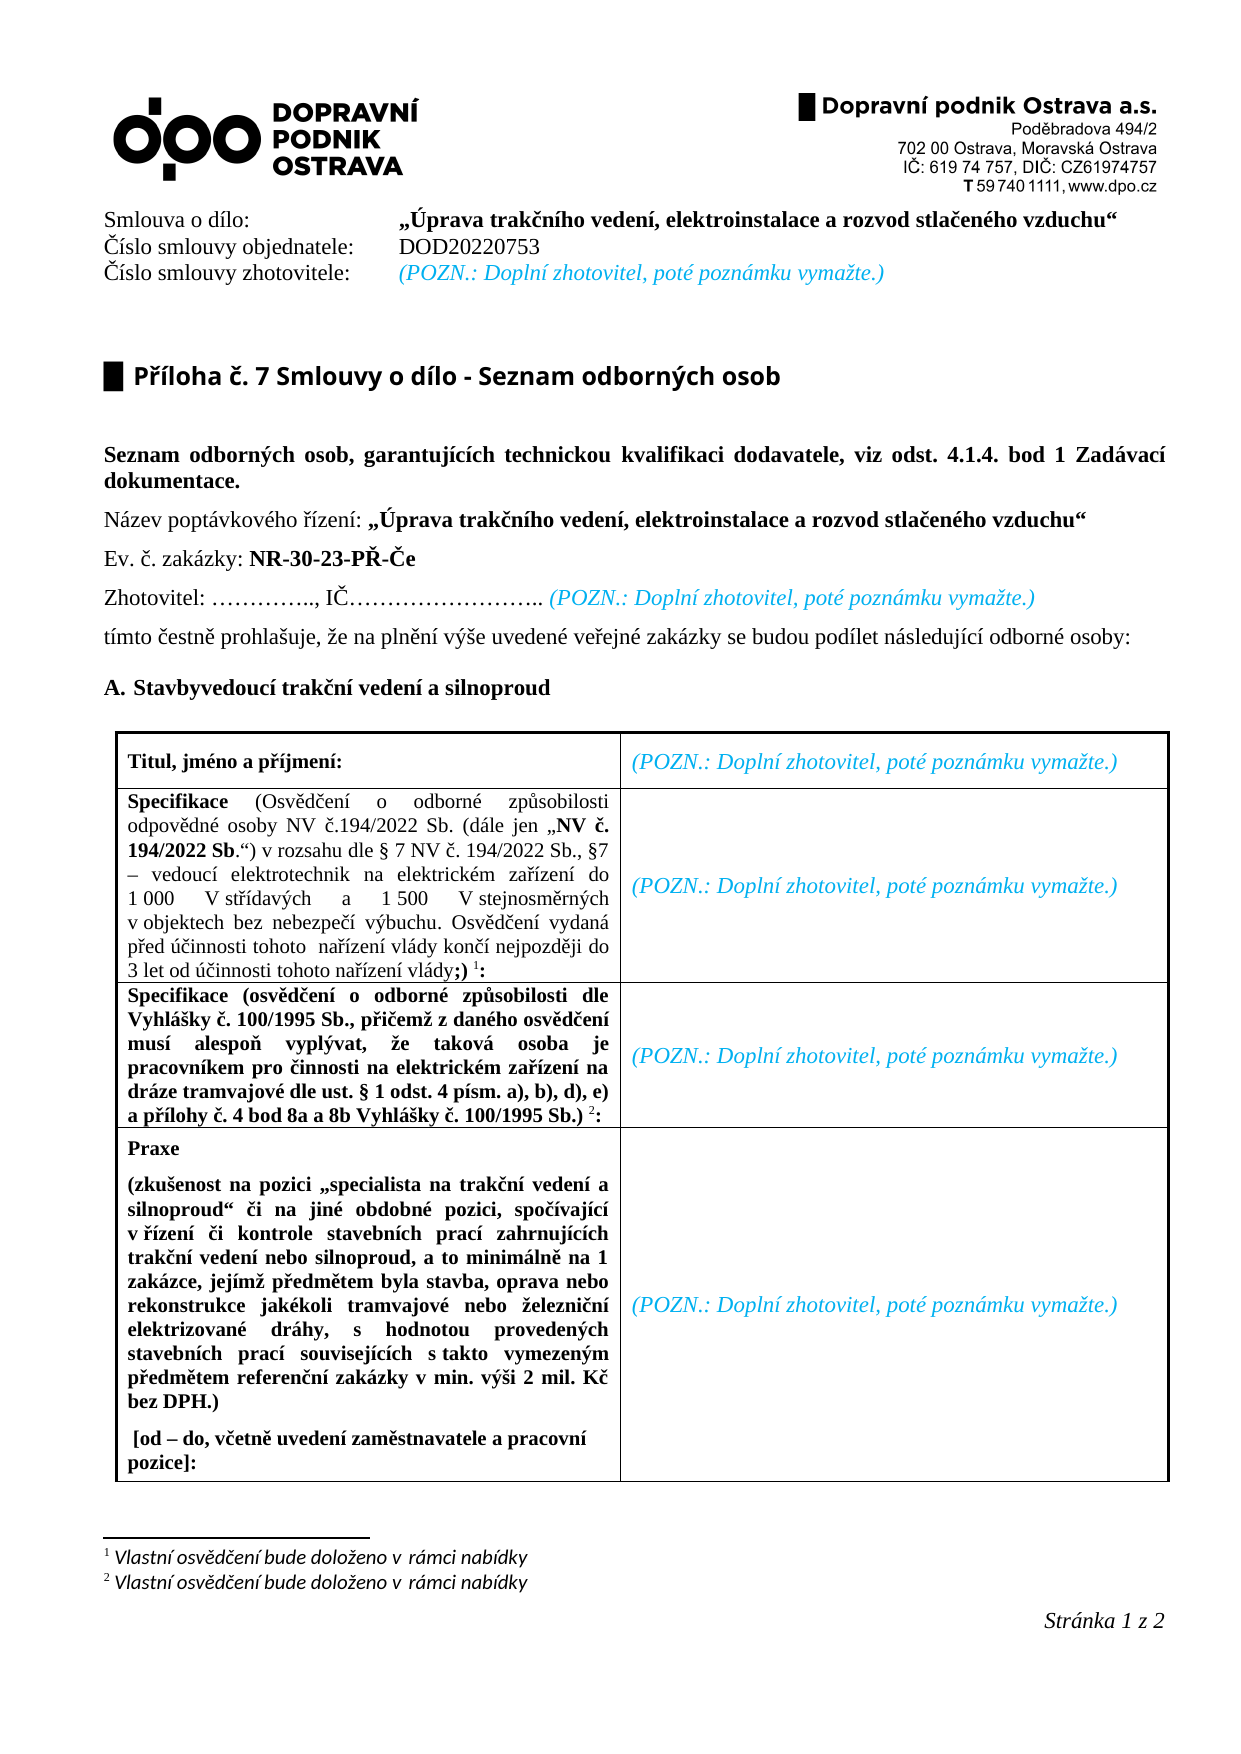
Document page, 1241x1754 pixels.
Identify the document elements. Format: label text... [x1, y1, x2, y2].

text Seznam odborných osob, garantujících technickou kvalifikaci dodavatele, viz odst. 4.1.4. bod 1 Zadávací dokumentace. [103, 441, 1167, 494]
picture [798, 93, 1157, 195]
picture [113, 97, 420, 181]
text Název poptávkového řízení: „Úprava trakčního vedení, elektroinstalace a rozvod stlačeného vzduchu“ [103, 506, 1167, 533]
table_cell Specifikace (Osvědčení o odborné způsobilosti odpovědné osoby NV č.194/2022 Sb. (dále jen „NV č. 194/2022 Sb.“) v rozsahu dle § 7 NV č. 194/2022 Sb., §7 – vedoucí elektrotechnik na elektrickém zařízení do 1 000 V střídavých a 1 500 V stejnosměrných v objektech bez nebezpečí výbuchu. Osvědčení vydaná před účinnosti tohoto nařízení vlády končí nejpozději do 3 let od účinnosti tohoto nařízení vlády;) : [118, 789, 620, 982]
table_cell (POZN.: Doplní zhotovitel, poté poznámku vymažte.) [621, 1128, 1167, 1481]
table_cell (POZN.: Doplní zhotovitel, poté poznámku vymažte.) [621, 789, 1167, 982]
text Smlouva o dílo: „Úprava trakčního vedení, elektroinstalace a rozvod stlačeného vzduchu“ [103, 206, 1167, 233]
table_header (POZN.: Doplní zhotovitel, poté poznámku vymažte.) [621, 734, 1167, 788]
text Číslo smlouvy objednatele: DOD20220753 [103, 233, 1167, 259]
table_header Titul, jméno a příjmení: [118, 734, 620, 788]
text tímto čestně prohlašuje, že na plnění výše uvedené veřejné zakázky se budou podílet následující odborné osoby: [103, 623, 1167, 649]
text Číslo smlouvy zhotovitele: (POZN.: Doplní zhotovitel, poté poznámku vymažte.) [103, 259, 1167, 285]
table_cell Praxe (zkušenost na pozici „specialista na trakční vedení a silnoproud“ či na jiné obdobné pozici, spočívající v řízení či kontrole stavebních prací zahrnujících trakční vedení nebo silnoproud, a to minimálně na 1 zakázce, jejímž předmětem byla stavba, oprava nebo rekonstrukce jakékoli tramvajové nebo železniční elektrizované dráhy, s hodnotou provedených stavebních prací souvisejících s takto vymezeným předmětem referenční zakázky v min. výši 2 mil. Kč bez DPH.) [od – do, včetně uvedení zaměstnavatele a pracovní pozice]: [118, 1128, 620, 1481]
text Ev. č. zakázky: NR-30-23-PŘ-Če [103, 545, 1167, 571]
table_cell Specifikace (osvědčení o odborné způsobilosti dle Vyhlášky č. 100/1995 Sb., přičemž z daného osvědčení musí alespoň vyplývat, že taková osoba je pracovníkem pro činnosti na elektrickém zařízení na dráze tramvajové dle ust. § 1 odst. 4 písm. a), b), d), e) a přílohy č. 4 bod 8a a 8b Vyhlášky č. 100/1995 Sb.) : [118, 983, 620, 1127]
table_cell (POZN.: Doplní zhotovitel, poté poznámku vymažte.) [621, 983, 1167, 1127]
subtitle █ Příloha č. 7 Smlouvy o dílo - Seznam odborných osob [103, 360, 1167, 391]
text Zhotovitel: ………….., IČ…………………….. (POZN.: Doplní zhotovitel, poté poznámku vymažte.) [103, 584, 1167, 610]
list Stavbyvedoucí trakční vedení a silnoproud [103, 674, 1167, 701]
